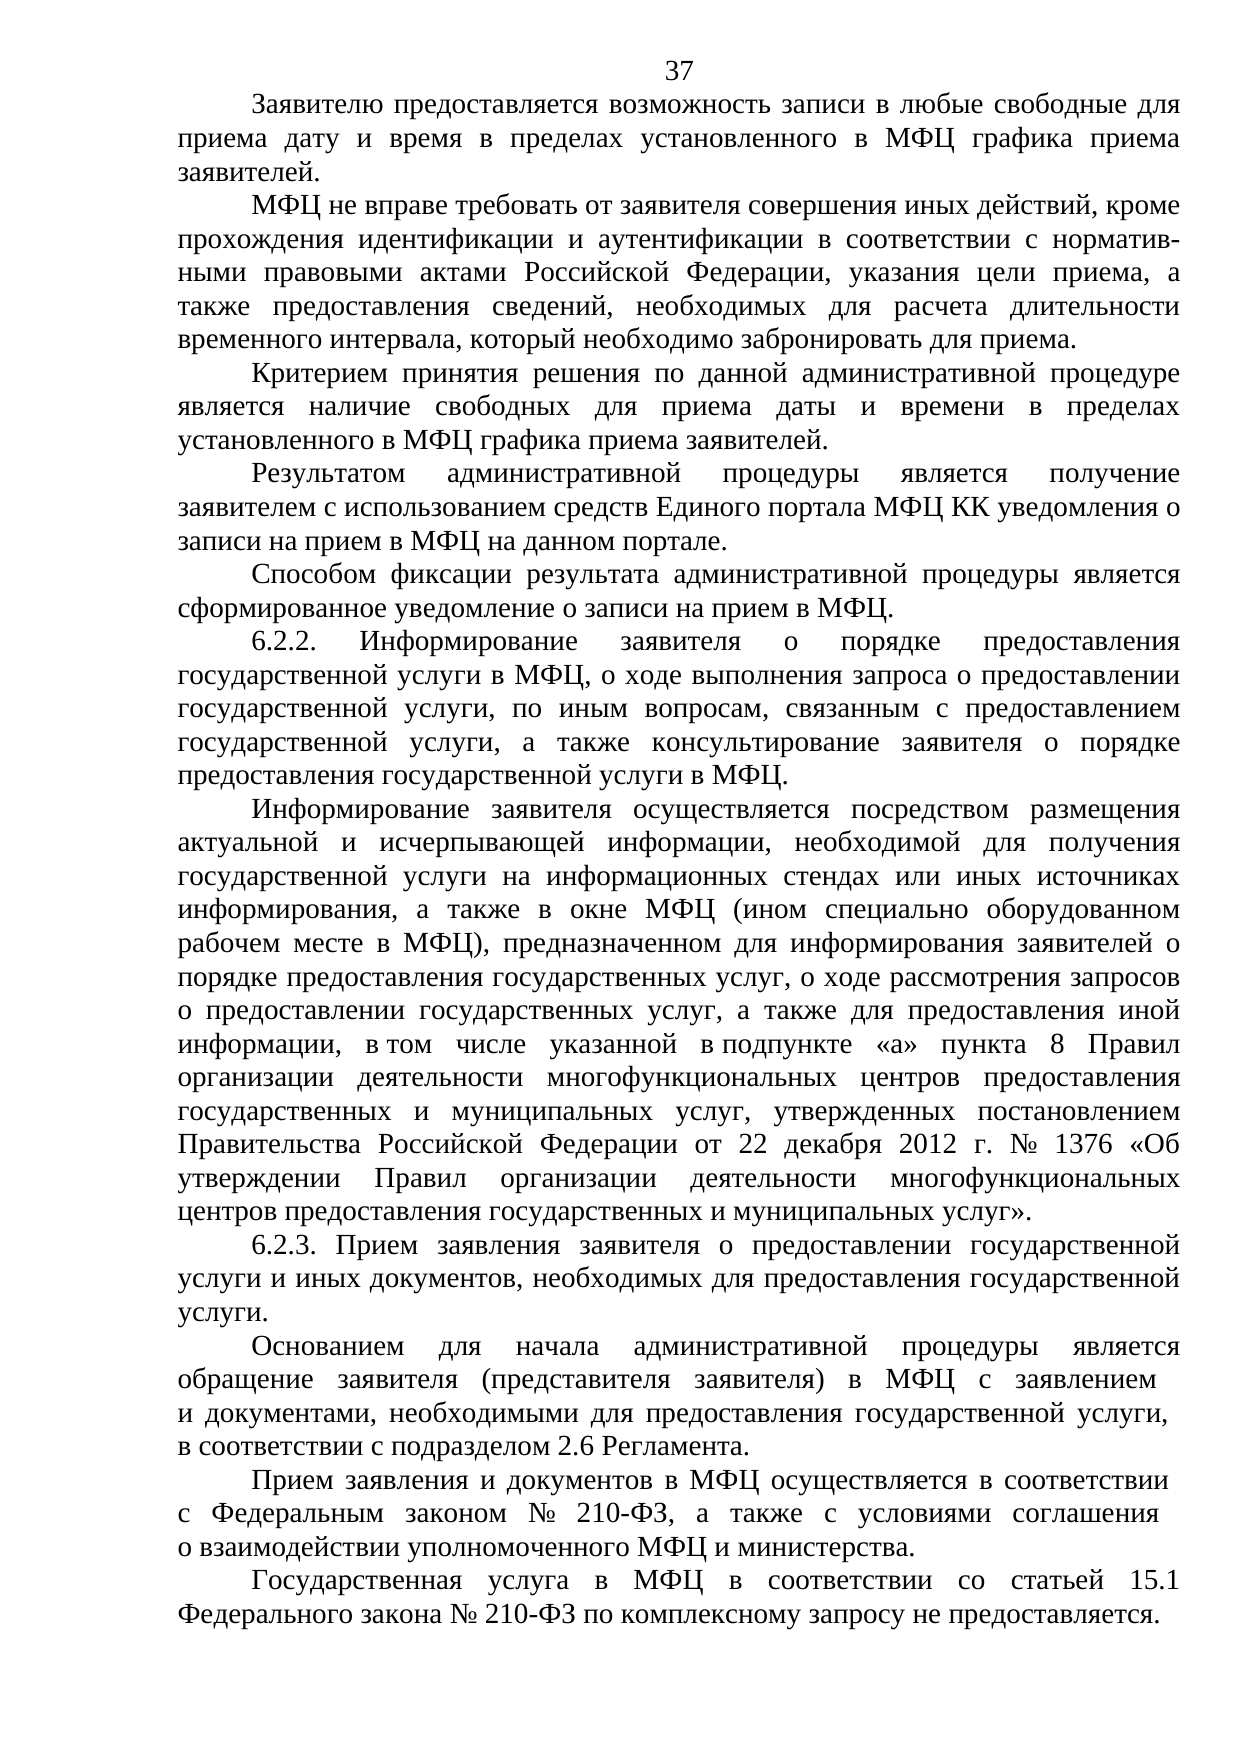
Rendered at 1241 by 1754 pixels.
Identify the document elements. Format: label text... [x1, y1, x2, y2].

text Основанием для начала административной процедуры является обращение заявителя (представителя заявителя) в МФЦ с заявлением и документами, необходимыми для предоставления государственной услуги, в соответствии с подразделом 2.6 Регламента. [177, 1328, 1181, 1462]
text Критерием принятия решения по данной административной процедуре является наличие свободных для приема даты и времени в пределах установленного в МФЦ графика приема заявителей. [177, 355, 1181, 456]
text 6.2.3. Прием заявления заявителя о предоставлении государственной услуги и иных документов, необходимых для предоставления государственной услуги. [177, 1227, 1181, 1328]
text 6.2.2. Информирование заявителя о порядке предоставления государственной услуги в МФЦ, о ходе выполнения запроса о предоставлении государственной услуги, по иным вопросам, связанным с предоставлением государственной услуги, а также консультирование заявителя о порядке предоставления государственной услуги в МФЦ. [177, 623, 1181, 791]
text Результатом административной процедуры является получение заявителем с использованием средств Единого портала МФЦ КК уведомления о записи на прием в МФЦ на данном портале. [177, 456, 1181, 556]
text Информирование заявителя осуществляется посредством размещения актуальной и исчерпывающей информации, необходимой для получения государственной услуги на информационных стендах или иных источниках информирования, а также в окне МФЦ (ином специально оборудованном рабочем месте в МФЦ), предназначенном для информирования заявителей о порядке предоставления государственных услуг, о ходе рассмотрения запросов о предоставлении государственных услуг, а также для предоставления иной информации, в том числе указанной в подпункте «а» пункта 8 Правил организации деятельности многофункциональных центров предоставления государственных и муниципальных услуг, утвержденных постановлением Правительства Российской Федерации от 22 декабря 2012 г. № 1376 «Об утверждении Правил организации деятельности многофункциональных центров предоставления государственных и муниципальных услуг». [177, 791, 1181, 1227]
text МФЦ не вправе требовать от заявителя совершения иных действий, кроме прохождения идентификации и аутентификации в соответствии с норматив-ными правовыми актами Российской Федерации, указания цели приема, а также предоставления сведений, необходимых для расчета длительности временного интервала, который необходимо забронировать для приема. [177, 187, 1181, 355]
text Способом фиксации результата административной процедуры является сформированное уведомление о записи на прием в МФЦ. [177, 556, 1181, 623]
text Прием заявления и документов в МФЦ осуществляется в соответствии с Федеральным законом № 210-ФЗ, а также с условиями соглашения о взаимодействии уполномоченного МФЦ и министерства. [177, 1462, 1181, 1562]
text Государственная услуга в МФЦ в соответствии со статьей 15.1 Федерального закона № 210-ФЗ по комплексному запросу не предоставляется. [177, 1562, 1181, 1629]
text Заявителю предоставляется возможность записи в любые свободные для приема дату и время в пределах установленного в МФЦ графика приема заявителей. [177, 87, 1181, 187]
